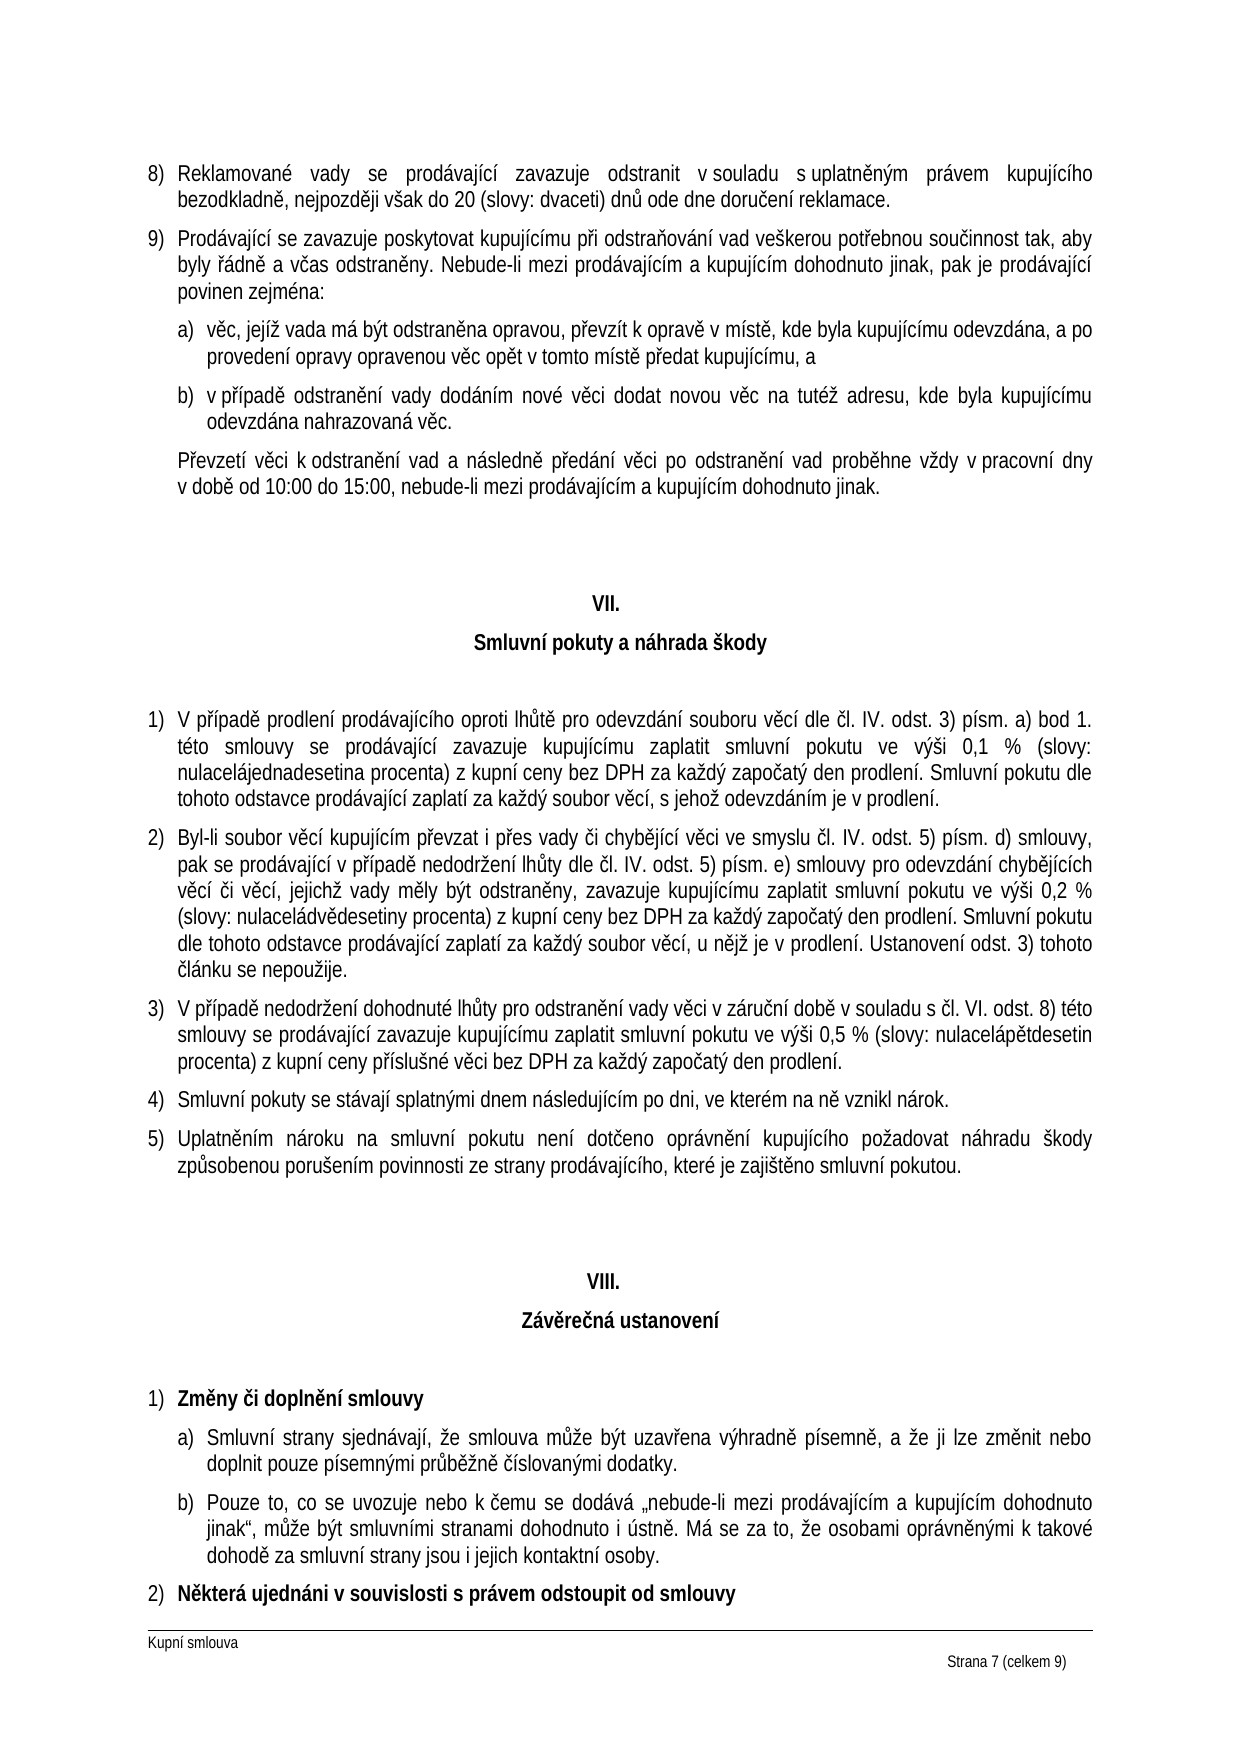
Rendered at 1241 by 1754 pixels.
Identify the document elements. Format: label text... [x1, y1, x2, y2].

list V případě prodlení prodávajícího oproti lhůtě pro odevzdání souboru věcí dle čl. IV. odst. 3) písm. a) bod 1. této smlouvy se prodávající zavazuje kupujícímu zaplatit smluvní pokutu ve výši 0,1 % (slovy: nulacelájednadesetina procenta) z kupní ceny bez DPH za každý započatý den prodlení. Smluvní pokutu dle tohoto odstavce prodávající zaplatí za každý soubor věcí, s jehož odevzdáním je v prodlení. [148, 706, 1093, 812]
list Některá ujednáni v souvislosti s právem odstoupit od smlouvy [148, 1580, 1093, 1607]
list Reklamované vady se prodávající zavazuje odstranit v souladu s uplatněným právem kupujícího bezodkladně, nejpozději však do 20 (slovy: dvaceti) dnů ode dne doručení reklamace. [148, 160, 1093, 212]
text Smluvní pokuty a náhrada škody [148, 629, 1093, 655]
list Změny či doplnění smlouvy [148, 1385, 1093, 1411]
text Závěrečná ustanovení [148, 1307, 1093, 1333]
text Převzetí věci k odstranění vad a následně předání věci po odstranění vad proběhne vždy v pracovní dny v době od 10:00 do 15:00, nebude-li mezi prodávajícím a kupujícím dohodnuto jinak. [177, 447, 1093, 499]
list věc, jejíž vada má být odstraněna opravou, převzít k opravě v místě, kde byla kupujícímu odevzdána, a po provedení opravy opravenou věc opět v tomto místě předat kupujícímu, a [177, 316, 1093, 369]
list Smluvní strany sjednávají, že smlouva může být uzavřena výhradně písemně, a že ji lze změnit nebo doplnit pouze písemnými průběžně číslovanými dodatky. [177, 1424, 1093, 1476]
list Smluvní pokuty se stávají splatnými dnem následujícím po dni, ve kterém na ně vznikl nárok. [148, 1086, 1093, 1113]
list Uplatněním nároku na smluvní pokutu není dotčeno oprávnění kupujícího požadovat náhradu škody způsobenou porušením povinnosti ze strany prodávajícího, které je zajištěno smluvní pokutou. [148, 1125, 1093, 1178]
list v případě odstranění vady dodáním nové věci dodat novou věc na tutéž adresu, kde byla kupujícímu odevzdána nahrazovaná věc. [177, 382, 1093, 434]
list V případě nedodržení dohodnuté lhůty pro odstranění vady věci v záruční době v souladu s čl. VI. odst. 8) této smlouvy se prodávající zavazuje kupujícímu zaplatit smluvní pokutu ve výši 0,5 % (slovy: nulacelápětdesetin procenta) z kupní ceny příslušné věci bez DPH za každý započatý den prodlení. [148, 995, 1093, 1074]
list Pouze to, co se uvozuje nebo k čemu se dodává „nebude-li mezi prodávajícím a kupujícím dohodnuto jinak“, může být smluvními stranami dohodnuto i ústně. Má se za to, že osobami oprávněnými k takové dohodě za smluvní strany jsou i jejich kontaktní osoby. [177, 1489, 1093, 1568]
list Prodávající se zavazuje poskytovat kupujícímu při odstraňování vad veškerou potřebnou součinnost tak, aby byly řádně a včas odstraněny. Nebude-li mezi prodávajícím a kupujícím dohodnuto jinak, pak je prodávající povinen zejména: [148, 225, 1093, 304]
list Byl-li soubor věcí kupujícím převzat i přes vady či chybějící věci ve smyslu čl. IV. odst. 5) písm. d) smlouvy, pak se prodávající v případě nedodržení lhůty dle čl. IV. odst. 5) písm. e) smlouvy pro odevzdání chybějících věcí či věcí, jejichž vady měly být odstraněny, zavazuje kupujícímu zaplatit smluvní pokutu ve výši 0,2 % (slovy: nulaceládvědesetiny procenta) z kupní ceny bez DPH za každý započatý den prodlení. Smluvní pokutu dle tohoto odstavce prodávající zaplatí za každý soubor věcí, u nějž je v prodlení. Ustanovení odst. 3) tohoto článku se nepoužije. [148, 824, 1093, 982]
